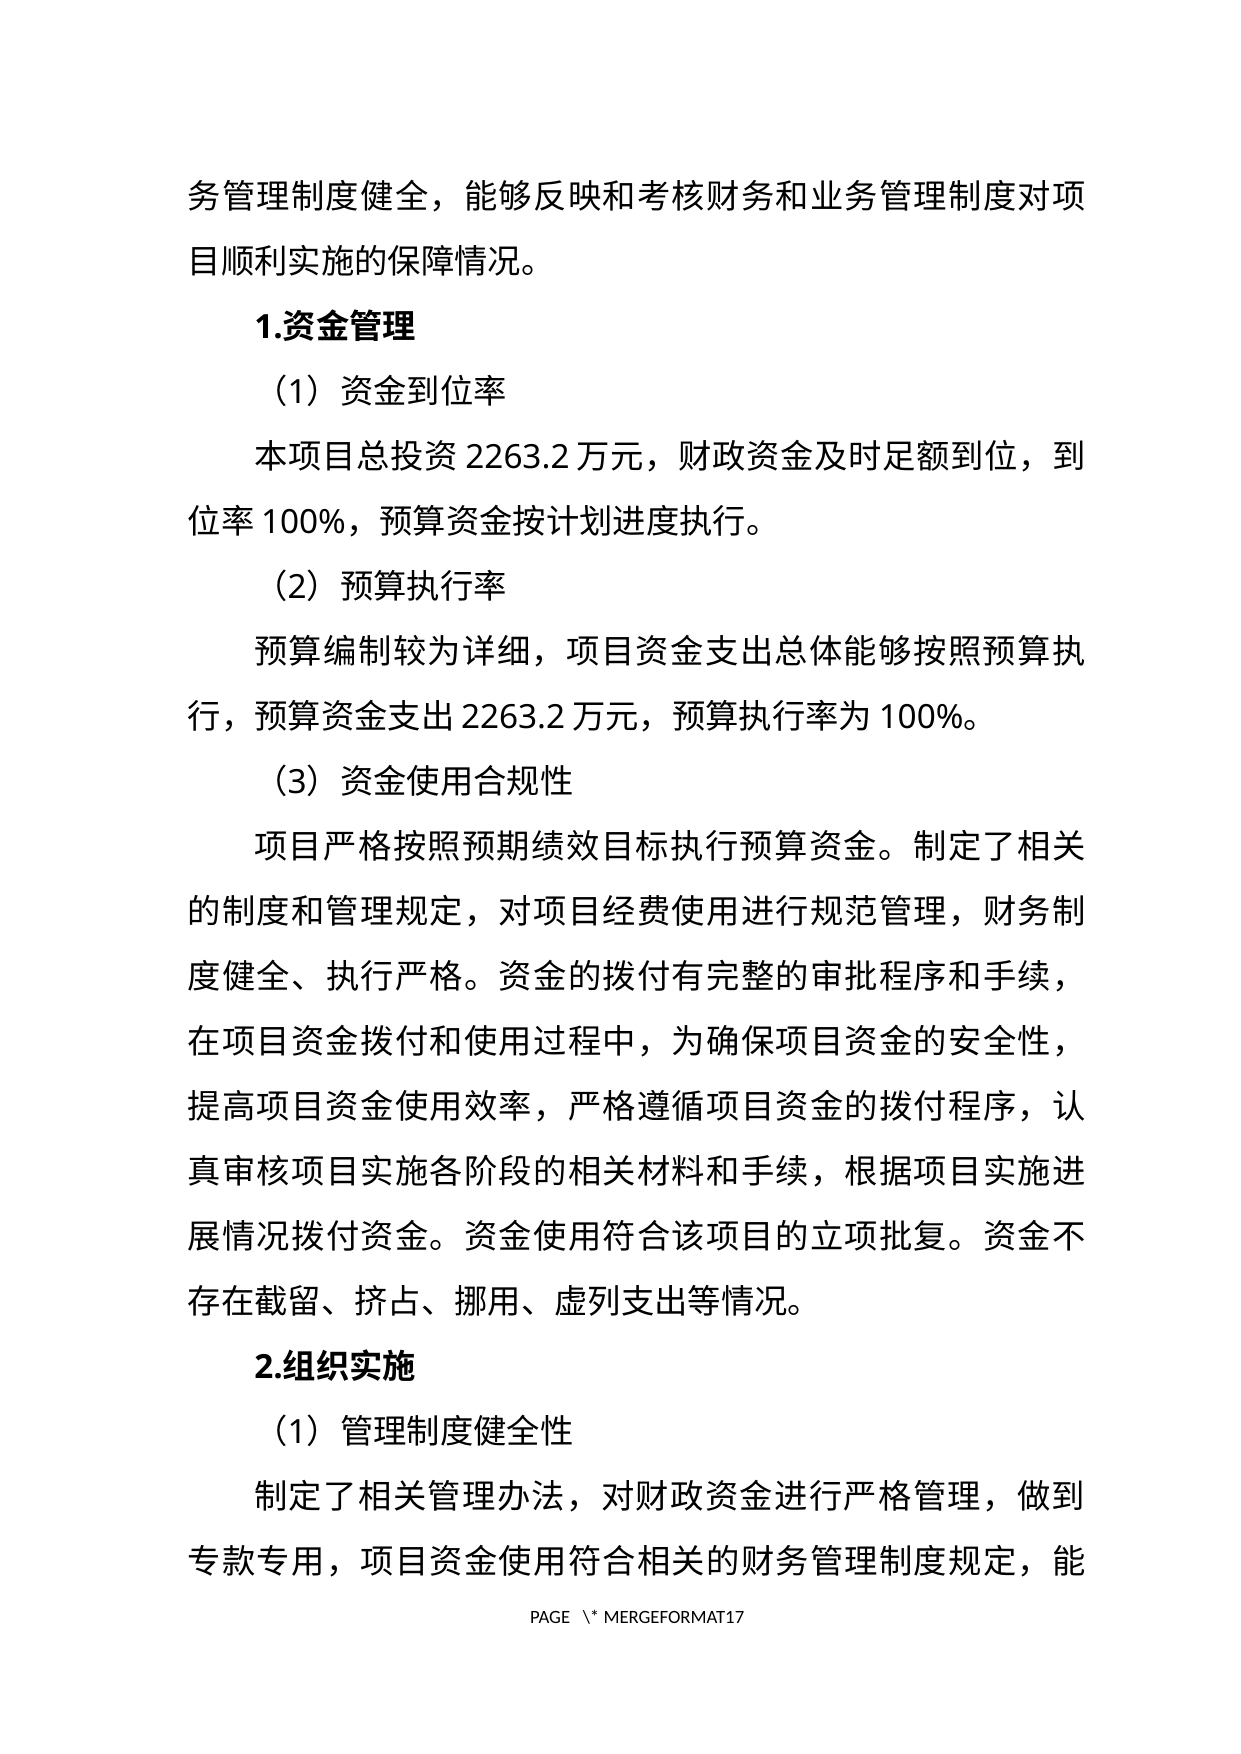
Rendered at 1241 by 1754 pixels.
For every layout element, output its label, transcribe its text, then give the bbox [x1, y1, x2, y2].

text （1）管理制度健全性 [187, 1397, 1087, 1462]
text 项目严格按照预期绩效目标执行预算资金。制定了相关的制度和管理规定，对项目经费使用进行规范管理，财务制度健全、执行严格。资金的拨付有完整的审批程序和手续，在项目资金拨付和使用过程中，为确保项目资金的安全性，提高项目资金使用效率，严格遵循项目资金的拨付程序，认真审核项目实施各阶段的相关材料和手续，根据项目实施进展情况拨付资金。资金使用符合该项目的立项批复。资金不存在截留、挤占、挪用、虚列支出等情况。 [187, 812, 1087, 1332]
text 1.资金管理 [187, 292, 1087, 357]
text （2）预算执行率 [187, 552, 1087, 617]
text （1）资金到位率 [187, 357, 1087, 422]
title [187, 162, 1087, 292]
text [187, 1462, 1087, 1592]
text （3）资金使用合规性 [187, 747, 1087, 812]
text 2.组织实施 [187, 1332, 1087, 1397]
text 预算编制较为详细，项目资金支出总体能够按照预算执行，预算资金支出2263.2万元，预算执行率为100%。 [187, 617, 1087, 747]
text 本项目总投资2263.2万元，财政资金及时足额到位，到位率100%，预算资金按计划进度执行。 [187, 422, 1087, 552]
